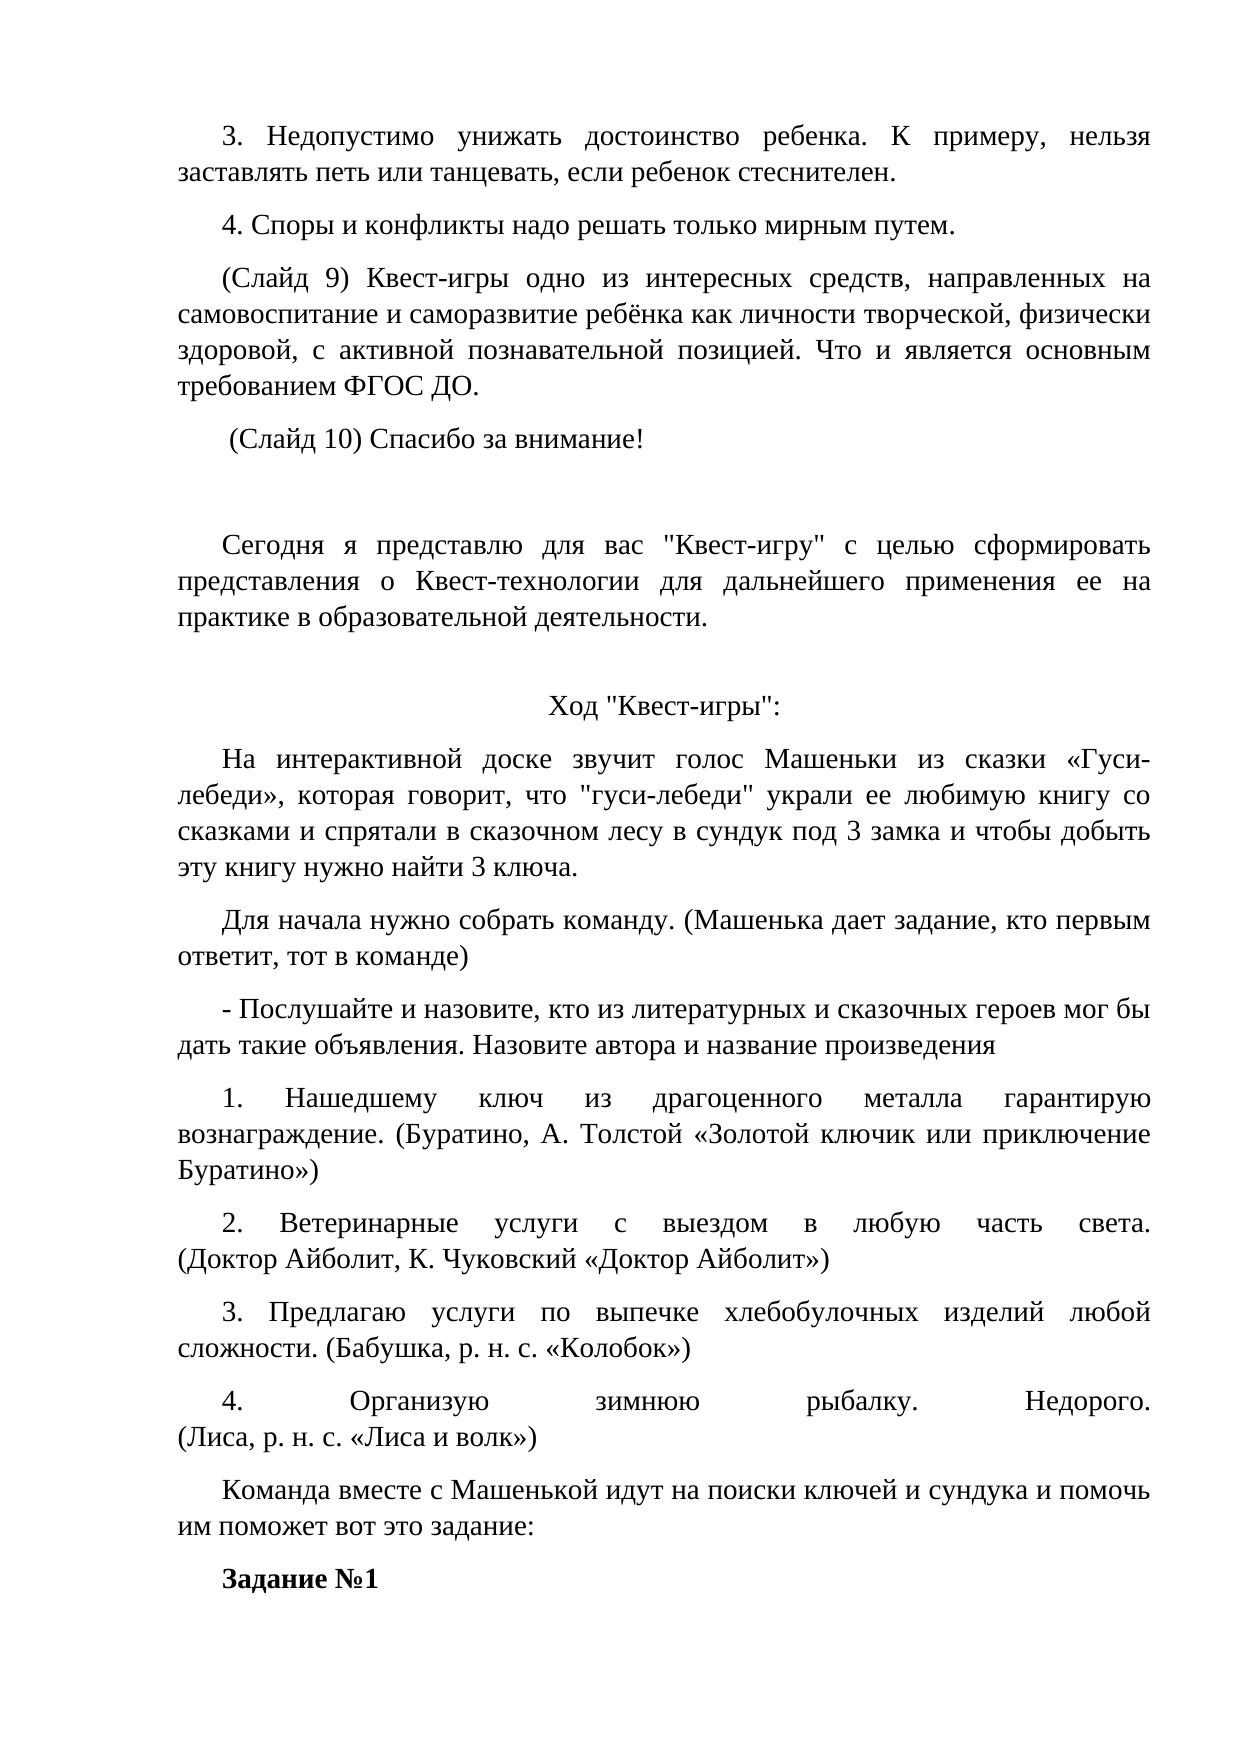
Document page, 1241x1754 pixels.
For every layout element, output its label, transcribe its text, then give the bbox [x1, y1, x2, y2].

text Для начала нужно собрать команду. (Машенька дает задание, кто первым ответит, тот в команде) [177, 902, 1152, 972]
text 4. Организую зимнюю рыбалку. Недорого. (Лиса, р. н. с. «Лиса и волк») [177, 1383, 1152, 1453]
text Задание №1 [177, 1561, 1152, 1594]
text Сегодня я представлю для вас "Квест-игру" с целью сформировать представления о Квест-технологии для дальнейшего применения ее на практике в образовательной деятельности. [177, 527, 1152, 633]
text 3. Недопустимо унижать достоинство ребенка. К примеру, нельзя заставлять петь или танцевать, если ребенок стеснителен. [177, 118, 1152, 188]
text Ход "Квест-игры": [177, 652, 1152, 722]
text На интерактивной доске звучит голос Машеньки из сказки «Гуси-лебеди», которая говорит, что "гуси-лебеди" украли ее любимую книгу со сказками и спрятали в сказочном лесу в сундук под 3 замка и чтобы добыть эту книгу нужно найти 3 ключа. [177, 741, 1152, 883]
text 1. Нашедшему ключ из драгоценного металла гарантирую вознаграждение. (Буратино, А. Толстой «Золотой ключик или приключение Буратино») [177, 1080, 1152, 1186]
text 4. Споры и конфликты надо решать только мирным путем. [177, 207, 1152, 241]
text 3. Предлагаю услуги по выпечке хлебобулочных изделий любой сложности. (Бабушка, р. н. с. «Колобок») [177, 1294, 1152, 1364]
text Команда вместе с Машенькой идут на поиски ключей и сундука и помочь им поможет вот это задание: [177, 1472, 1152, 1542]
text - Послушайте и назовите, кто из литературных и сказочных героев мог бы дать такие объявления. Назовите автора и название произведения [177, 991, 1152, 1061]
text (Слайд 10) Спасибо за внимание! [177, 421, 1152, 455]
text 2. Ветеринарные услуги с выездом в любую часть света. (Доктор Айболит, К. Чуковский «Доктор Айболит») [177, 1205, 1152, 1275]
text (Слайд 9) Квест-игры одно из интересных средств, направленных на самовоспитание и саморазвитие ребёнка как личности творческой, физически здоровой, с активной познавательной позицией. Что и является основным требованием ФГОС ДО. [177, 260, 1152, 402]
